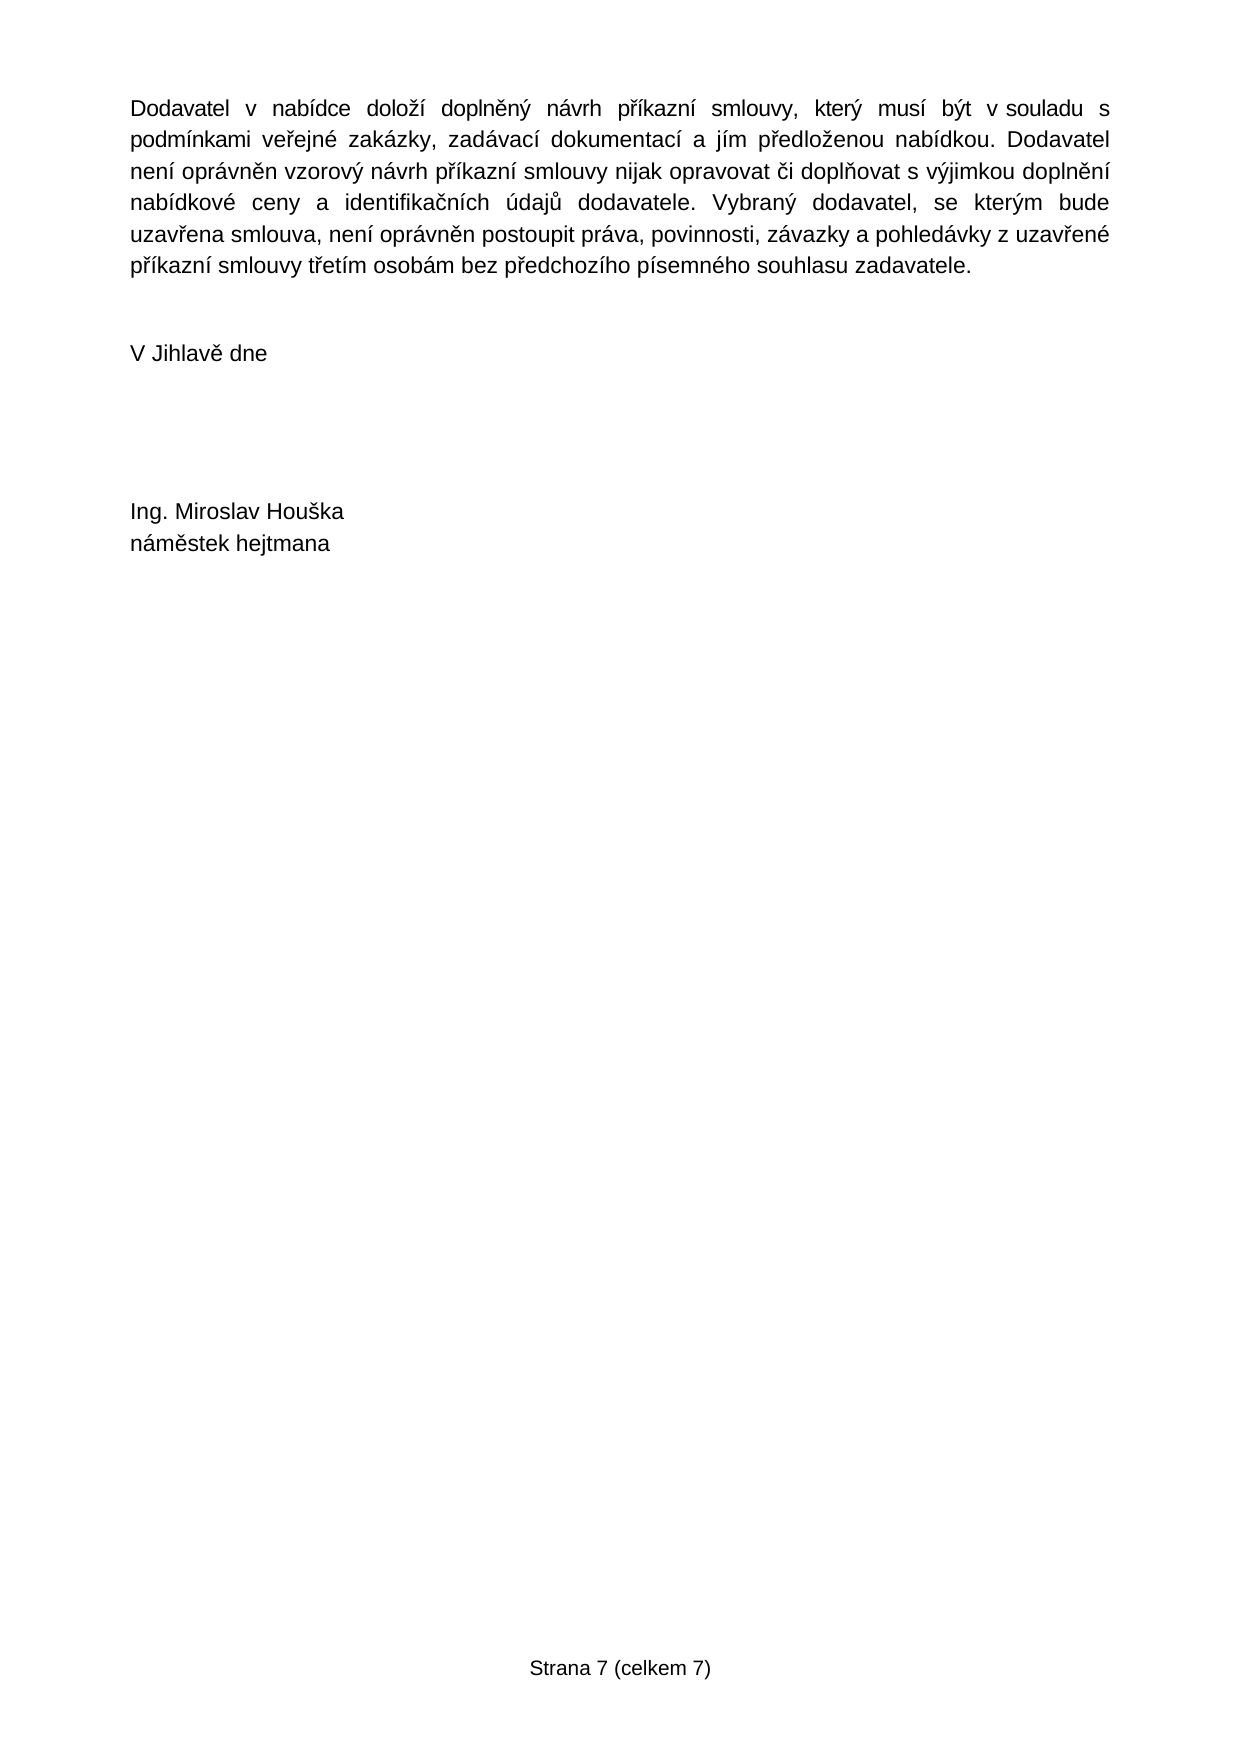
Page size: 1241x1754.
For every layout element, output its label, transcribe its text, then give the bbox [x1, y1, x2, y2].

text V Jihlavě dne [130, 340, 1110, 367]
text Dodavatel v nabídce doloží doplněný návrh příkazní smlouvy, který musí být v souladu s podmínkami veřejné zakázky, zadávací dokumentací a jím předloženou nabídkou. Dodavatel není oprávněn vzorový návrh příkazní smlouvy nijak opravovat či doplňovat s výjimkou doplnění nabídkové ceny a identifikačních údajů dodavatele. Vybraný dodavatel, se kterým bude uzavřena smlouva, není oprávněn postoupit práva, povinnosti, závazky a pohledávky z uzavřené příkazní smlouvy třetím osobám bez předchozího písemného souhlasu zadavatele. [130, 94, 1110, 279]
text náměstek hejtmana [130, 530, 1110, 556]
text Ing. Miroslav Houška [130, 498, 1110, 524]
